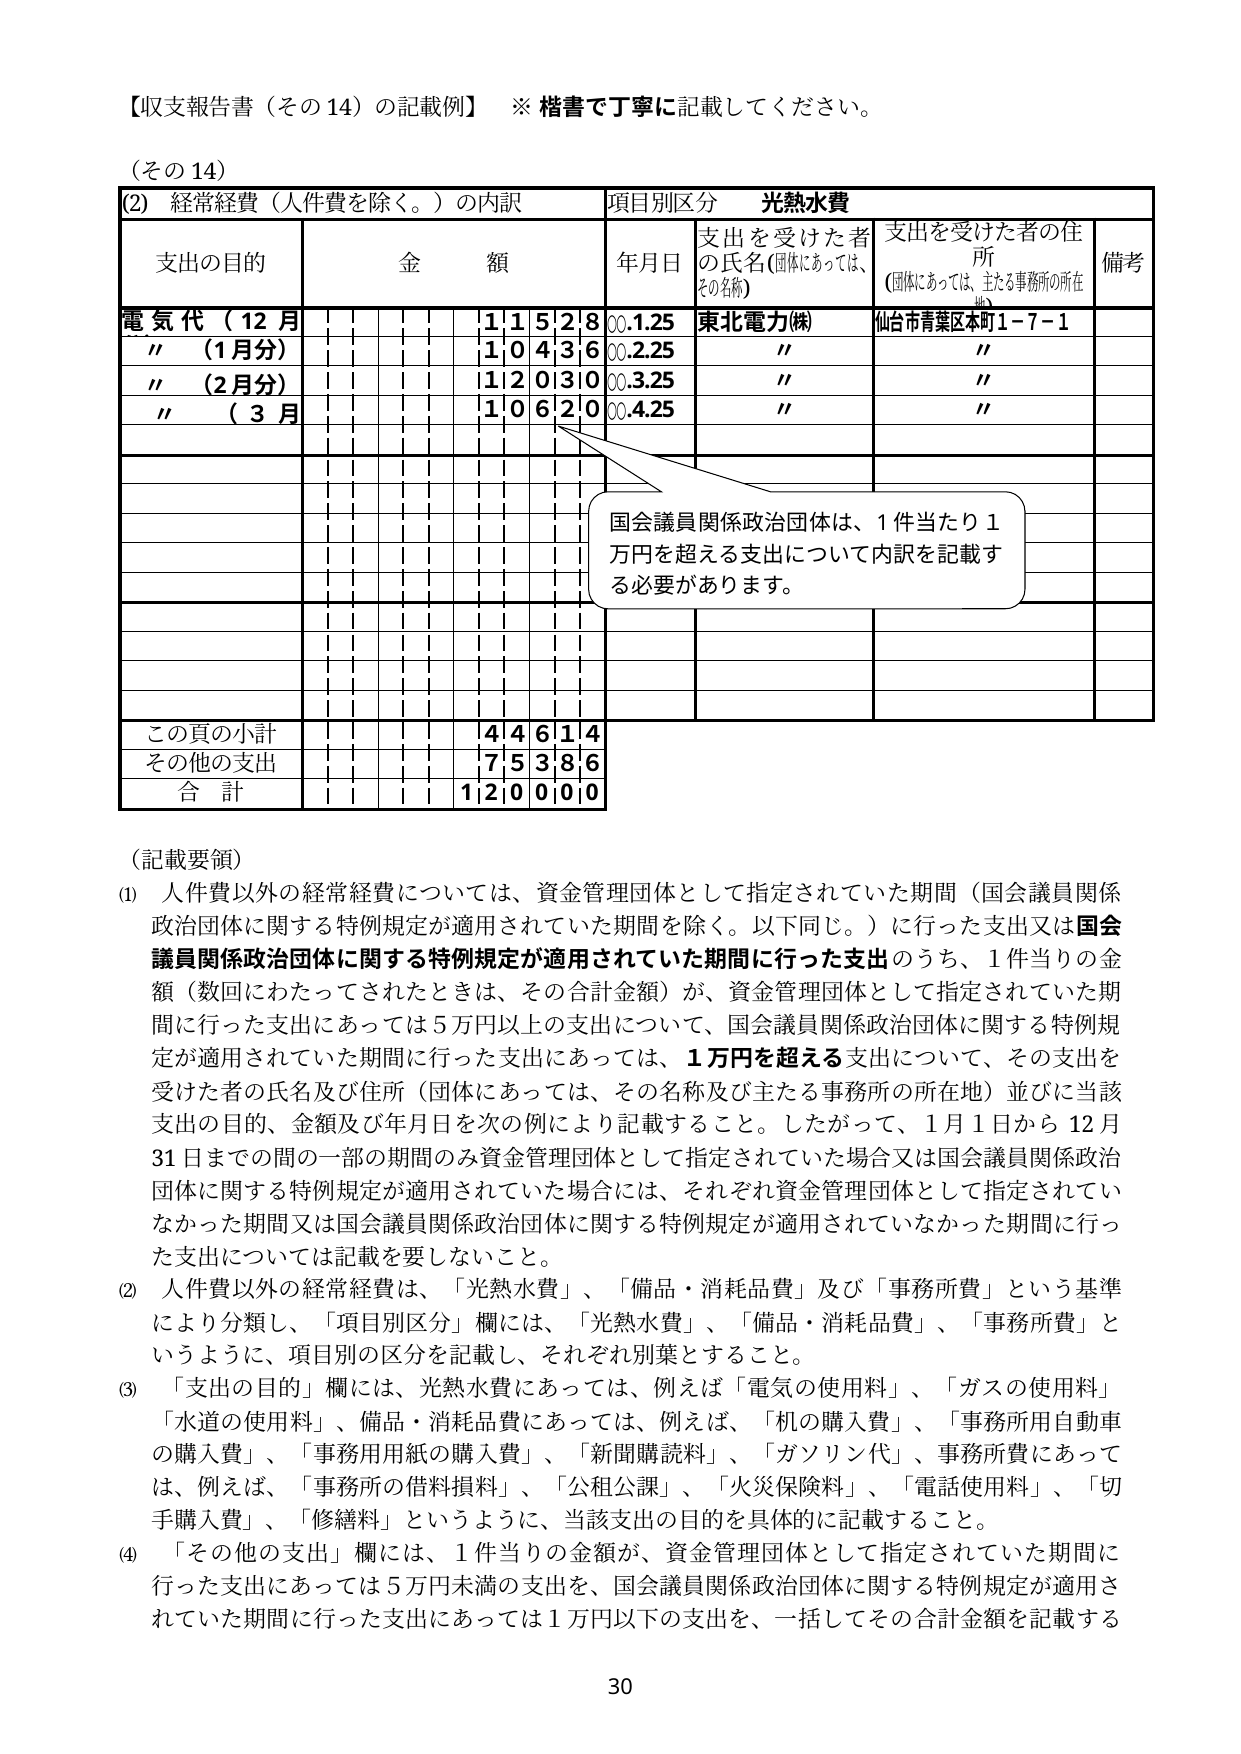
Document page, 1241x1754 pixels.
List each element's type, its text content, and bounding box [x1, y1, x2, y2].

table_cell [304, 632, 328, 660]
table_cell ８ [580, 310, 604, 336]
table_cell [697, 691, 872, 719]
table_cell 東北電力㈱ [697, 310, 872, 336]
table_cell 〃 （３月分） [122, 396, 301, 424]
table_cell [328, 573, 353, 601]
table_cell [479, 484, 504, 513]
table_cell [479, 573, 504, 601]
table_cell [454, 337, 479, 365]
table_cell [328, 543, 353, 572]
table_cell [403, 604, 428, 631]
table_cell [607, 722, 1153, 808]
table_cell [454, 632, 479, 660]
table_cell [555, 514, 580, 542]
table_cell [353, 779, 378, 808]
table_cell ６ [530, 396, 555, 424]
table_cell [403, 632, 428, 660]
table_cell [328, 484, 353, 513]
table_cell [1096, 543, 1152, 572]
table_cell [379, 484, 403, 513]
text （記載要領） [118, 842, 1122, 875]
table_cell [353, 661, 378, 690]
table_cell [875, 425, 1093, 454]
table_cell １ [479, 396, 504, 424]
table_cell １ [555, 722, 580, 749]
table_cell [1096, 366, 1152, 395]
table_cell [504, 661, 529, 690]
table_cell [580, 514, 588, 542]
table_cell [1096, 514, 1152, 542]
table_cell ○○.4.25 [607, 396, 694, 424]
table_cell [555, 425, 579, 454]
table_cell [580, 632, 604, 660]
table_cell [479, 691, 504, 719]
table_header 項目別区分 光熱水費 [607, 190, 1152, 217]
table_cell [1096, 484, 1152, 513]
table_header (2) 経常経費（人件費を除く。）の内訳 [122, 190, 604, 217]
table_cell [328, 779, 353, 808]
table_cell [429, 691, 453, 719]
table_cell [454, 661, 479, 690]
table_cell [530, 484, 555, 513]
table_cell [353, 750, 378, 778]
table_cell [504, 573, 529, 601]
table_cell [607, 459, 645, 483]
table_cell [328, 691, 353, 719]
table_cell 電気代（12月分） [122, 310, 301, 336]
table_cell [379, 573, 403, 601]
table_cell [379, 457, 403, 483]
table_cell [328, 661, 353, 690]
table_cell [555, 484, 580, 513]
table_cell [429, 779, 453, 808]
table_cell [1096, 604, 1152, 631]
table_cell [403, 514, 428, 542]
table_cell [429, 722, 453, 749]
table_cell [454, 604, 479, 631]
table_cell [353, 514, 378, 542]
table_cell [697, 610, 872, 631]
table_cell 支出を受けた者の住所 (団体にあっては、主たる事務所の所在地) [875, 221, 1093, 306]
table_cell [379, 337, 403, 365]
table_cell [353, 604, 378, 631]
table_cell [454, 691, 479, 719]
table_cell [379, 661, 403, 690]
table_cell [607, 691, 694, 719]
table_cell [479, 661, 504, 690]
table_cell ０ [530, 366, 555, 395]
table_cell [504, 632, 529, 660]
table_cell [697, 632, 872, 660]
table_cell [328, 604, 353, 631]
table_cell [122, 543, 301, 572]
table_cell [454, 722, 479, 749]
text ⑴ 人件費以外の経常経費については、資金管理団体として指定されていた期間（国会議員関係政治団体に関する特例規定が適用されていた期間を除く。以下同じ。）に行った支出又は国会議員関係政治団体に関する特例規定が適用されていた期間に行った支出のうち、１件当りの金額（数回にわたってされたときは、その合計金額）が、資金管理団体として指定されていた期間に行った支出にあっては５万円以上の支出について、国会議員関係政治団体に関する特例規定が適用されていた期間に行った支出にあっては、１万円を超える支出について、その支出を受けた者の氏名及び住所（団体にあっては、その名称及び主たる事務所の所在地）並びに当該支出の目的、金額及び年月日を次の例により記載すること。したがって、１月１日から12月31日までの間の一部の期間のみ資金管理団体として指定されていた場合又は国会議員関係政治団体に関する特例規定が適用されていた場合には、それぞれ資金管理団体として指定されていなかった期間又は国会議員関係政治団体に関する特例規定が適用されていなかった期間に行った支出については記載を要しないこと。 [118, 875, 1122, 1271]
table_cell [479, 514, 504, 542]
table_cell [403, 573, 428, 601]
table_cell [403, 366, 428, 395]
table_cell [555, 543, 580, 572]
table_cell [429, 543, 453, 572]
table_cell [1096, 457, 1152, 483]
table_cell [429, 337, 453, 365]
table_cell [429, 514, 453, 542]
table_cell １ [479, 366, 504, 395]
table_cell [504, 425, 529, 454]
table_cell [403, 543, 428, 572]
table_cell ８ [555, 750, 580, 778]
text （その14） [118, 153, 1122, 186]
table_cell [555, 573, 580, 601]
table_cell [304, 573, 328, 601]
table_cell [580, 543, 588, 572]
table_cell [607, 632, 694, 660]
table_cell [379, 750, 403, 778]
table_cell [353, 337, 378, 365]
table_cell [607, 484, 657, 491]
table_cell [479, 604, 504, 631]
table_cell [353, 691, 378, 719]
table_cell ５ [530, 310, 555, 336]
table_cell ３ [530, 750, 555, 778]
table_cell この頁の小計 [122, 722, 301, 749]
table_cell [1026, 543, 1093, 572]
table_cell ４ [580, 722, 604, 749]
table_cell [429, 604, 453, 631]
table_cell [875, 604, 1093, 631]
table_cell [328, 457, 353, 483]
table_cell [328, 310, 353, 336]
table_cell [379, 425, 403, 454]
table_cell [429, 661, 453, 690]
table_cell ２ [504, 366, 529, 395]
table_cell ５ [504, 750, 529, 778]
table_cell 年月日 [607, 221, 694, 306]
table_cell 〃 [875, 396, 1093, 424]
table_cell ○○.1.25 [607, 310, 694, 336]
table_cell [429, 425, 453, 454]
table_cell [607, 610, 694, 631]
table_cell [875, 632, 1093, 660]
table_cell [304, 750, 328, 778]
table_cell 仙台市青葉区本町１－７－１ [875, 310, 1093, 336]
table_cell [1026, 514, 1093, 542]
table_cell [403, 425, 428, 454]
table_cell ２ [555, 396, 580, 424]
table_cell [403, 310, 428, 336]
table_cell [403, 337, 428, 365]
table_cell [479, 543, 504, 572]
table_cell [530, 573, 555, 601]
table_cell [304, 604, 328, 631]
table_cell [479, 425, 504, 454]
table_cell 1 [454, 779, 479, 808]
table_cell [328, 514, 353, 542]
table_cell [555, 661, 580, 690]
table_cell １ [504, 310, 529, 336]
table_cell [304, 425, 328, 454]
table_cell ０ [504, 337, 529, 365]
table_cell [353, 396, 378, 424]
table_cell [403, 484, 428, 513]
table_cell 0 [580, 779, 604, 808]
table_cell [1096, 632, 1152, 660]
table_cell [454, 573, 479, 601]
table_cell [379, 514, 403, 542]
table_cell 〃 （1月分） [122, 337, 301, 365]
table_cell [304, 514, 328, 542]
table_cell [403, 779, 428, 808]
table_cell [479, 632, 504, 660]
table_cell [504, 543, 529, 572]
table_cell [379, 691, 403, 719]
table_cell [353, 543, 378, 572]
table_cell [429, 750, 453, 778]
table_cell [664, 457, 694, 467]
table_cell [504, 691, 529, 719]
table_cell [697, 457, 872, 483]
table_cell [580, 691, 604, 719]
table_cell ４ [479, 722, 504, 749]
table_cell [379, 604, 403, 631]
table_cell ○○.3.25 [607, 366, 694, 395]
table_cell [479, 457, 504, 483]
table_cell [875, 457, 1093, 483]
table_cell [1096, 337, 1152, 365]
table_cell 0 [555, 779, 580, 808]
table_cell [607, 425, 694, 454]
table_cell [555, 691, 580, 719]
table_cell [304, 722, 328, 749]
table_cell [122, 425, 301, 454]
table_cell [580, 604, 604, 631]
table_cell [454, 310, 479, 336]
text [118, 1535, 1122, 1634]
table_cell ０ [504, 396, 529, 424]
table_cell [304, 779, 328, 808]
table_cell 〃 [697, 396, 872, 424]
table_cell [403, 396, 428, 424]
table_cell １ [479, 337, 504, 365]
table_cell [530, 457, 555, 483]
table_cell 0 [530, 779, 555, 808]
table_cell ６ [580, 337, 604, 365]
table_cell [454, 750, 479, 778]
table_cell [580, 573, 591, 601]
table_cell [454, 425, 479, 454]
table_cell [429, 310, 453, 336]
table_cell 支出の目的 [122, 221, 301, 306]
table_cell [379, 396, 403, 424]
table_cell [122, 604, 301, 631]
table_cell [328, 337, 353, 365]
table_cell [429, 484, 453, 513]
table_cell [353, 722, 378, 749]
table_cell [353, 310, 378, 336]
table_cell 〃 （2月分） [122, 366, 301, 395]
table_cell [454, 484, 479, 513]
table_cell [1096, 661, 1152, 690]
table_cell [504, 457, 529, 483]
table_cell 〃 [697, 366, 872, 395]
table_cell その他の支出 [122, 750, 301, 778]
table_cell [429, 396, 453, 424]
table_cell [328, 396, 353, 424]
table_cell ６ [530, 722, 555, 749]
table_cell [429, 457, 453, 483]
table_cell 〃 [697, 337, 872, 365]
table_cell [875, 691, 1093, 719]
table_cell 金 額 [304, 221, 604, 306]
table_cell [530, 661, 555, 690]
table_cell ６ [580, 750, 604, 778]
table_cell [454, 457, 479, 483]
table_cell [875, 661, 1093, 690]
table_cell 〃 [875, 337, 1093, 365]
table_cell [379, 543, 403, 572]
table_cell ０ [580, 396, 604, 424]
table_cell [304, 484, 328, 513]
text 【収支報告書（その14）の記載例】 ※ 楷書で丁寧に記載してください。 [118, 89, 1122, 122]
table_cell [122, 573, 301, 601]
table_cell [328, 632, 353, 660]
table_cell [304, 543, 328, 572]
table_cell ０ [580, 366, 604, 395]
table_cell ２ [555, 310, 580, 336]
table_cell [122, 457, 301, 483]
table_cell [581, 442, 599, 454]
table_cell [353, 573, 378, 601]
table_cell [353, 425, 378, 454]
table_cell [304, 366, 328, 395]
table_cell 合 計 [122, 779, 301, 808]
table_cell ４ [504, 722, 529, 749]
table_cell [122, 632, 301, 660]
table_cell [379, 366, 403, 395]
table_cell [353, 484, 378, 513]
table_cell [122, 484, 301, 513]
table_cell [607, 661, 694, 690]
table_cell [530, 691, 555, 719]
table_cell [403, 457, 428, 483]
table_cell 〃 [875, 366, 1093, 395]
table_cell [697, 661, 872, 690]
table_cell [328, 366, 353, 395]
table_cell ３ [555, 366, 580, 395]
table_cell 0 [504, 779, 529, 808]
table_cell [122, 691, 301, 719]
table_cell [875, 484, 1093, 513]
table_cell [581, 425, 604, 439]
table_cell [304, 691, 328, 719]
table_cell [122, 661, 301, 690]
table_cell [454, 514, 479, 542]
table_cell [328, 722, 353, 749]
table_cell [353, 366, 378, 395]
table_cell [122, 514, 301, 542]
table_cell [403, 661, 428, 690]
table_cell [304, 310, 328, 336]
table_cell [1096, 573, 1152, 601]
table_cell 2 [479, 779, 504, 808]
table_cell [530, 514, 555, 542]
table_cell [504, 484, 529, 513]
table_cell [304, 396, 328, 424]
text ⑶ 「支出の目的」欄には、光熱水費にあっては、例えば「電気の使用料」、「ガスの使用料」、「水道の使用料」、備品・消耗品費にあっては、例えば、「机の購入費」、「事務所用自動車の購入費」、「事務用用紙の購入費」、「新聞購読料」、「ガソリン代」、事務所費にあっては、例えば、「事務所の借料損料」、「公租公課」、「火災保険料」、「電話使用料」、「切手購入費」、「修繕料」というように、当該支出の目的を具体的に記載すること。 [118, 1370, 1122, 1535]
table_cell [454, 543, 479, 572]
table_cell [1096, 310, 1152, 336]
table_cell [1023, 573, 1093, 601]
table_cell [1096, 691, 1152, 719]
table_cell [403, 722, 428, 749]
table_cell 支出を受けた者の氏名(団体にあっては､その名称) [697, 221, 872, 306]
table_cell [403, 691, 428, 719]
table_cell [454, 396, 479, 424]
table_cell [555, 604, 580, 631]
table_cell [1096, 396, 1152, 424]
table_cell [751, 484, 872, 491]
table_cell [379, 722, 403, 749]
table_cell [353, 457, 378, 483]
table_cell [504, 514, 529, 542]
table_cell [530, 632, 555, 660]
table_cell [580, 457, 604, 483]
table_cell [429, 366, 453, 395]
table_cell [504, 604, 529, 631]
table_cell [353, 632, 378, 660]
table_cell [328, 750, 353, 778]
table_cell [580, 661, 604, 690]
table_cell [304, 661, 328, 690]
table_cell [379, 310, 403, 336]
table_cell [555, 457, 580, 483]
table_cell [454, 366, 479, 395]
table_cell [304, 337, 328, 365]
table_cell ○○.2.25 [607, 337, 694, 365]
table_cell ７ [479, 750, 504, 778]
table_cell [304, 457, 328, 483]
table_cell [429, 632, 453, 660]
table_cell [555, 632, 580, 660]
table_cell １ [479, 310, 504, 336]
table_cell ３ [555, 337, 580, 365]
table_cell [379, 632, 403, 660]
table_cell ４ [530, 337, 555, 365]
table_cell [379, 779, 403, 808]
text ⑵ 人件費以外の経常経費は、「光熱水費」、「備品・消耗品費」及び「事務所費」という基準により分類し、「項目別区分」欄には、「光熱水費」、「備品・消耗品費」、「事務所費」というように、項目別の区分を記載し、それぞれ別葉とすること。 [118, 1271, 1122, 1370]
table_cell [429, 573, 453, 601]
table_cell [403, 750, 428, 778]
table_cell [328, 425, 353, 454]
table_cell [530, 425, 555, 454]
table_cell [530, 543, 555, 572]
table_cell [580, 484, 604, 513]
table_cell [1096, 425, 1152, 454]
table_cell [530, 604, 555, 631]
table_cell 備考 [1096, 221, 1152, 306]
table_cell [697, 425, 872, 454]
